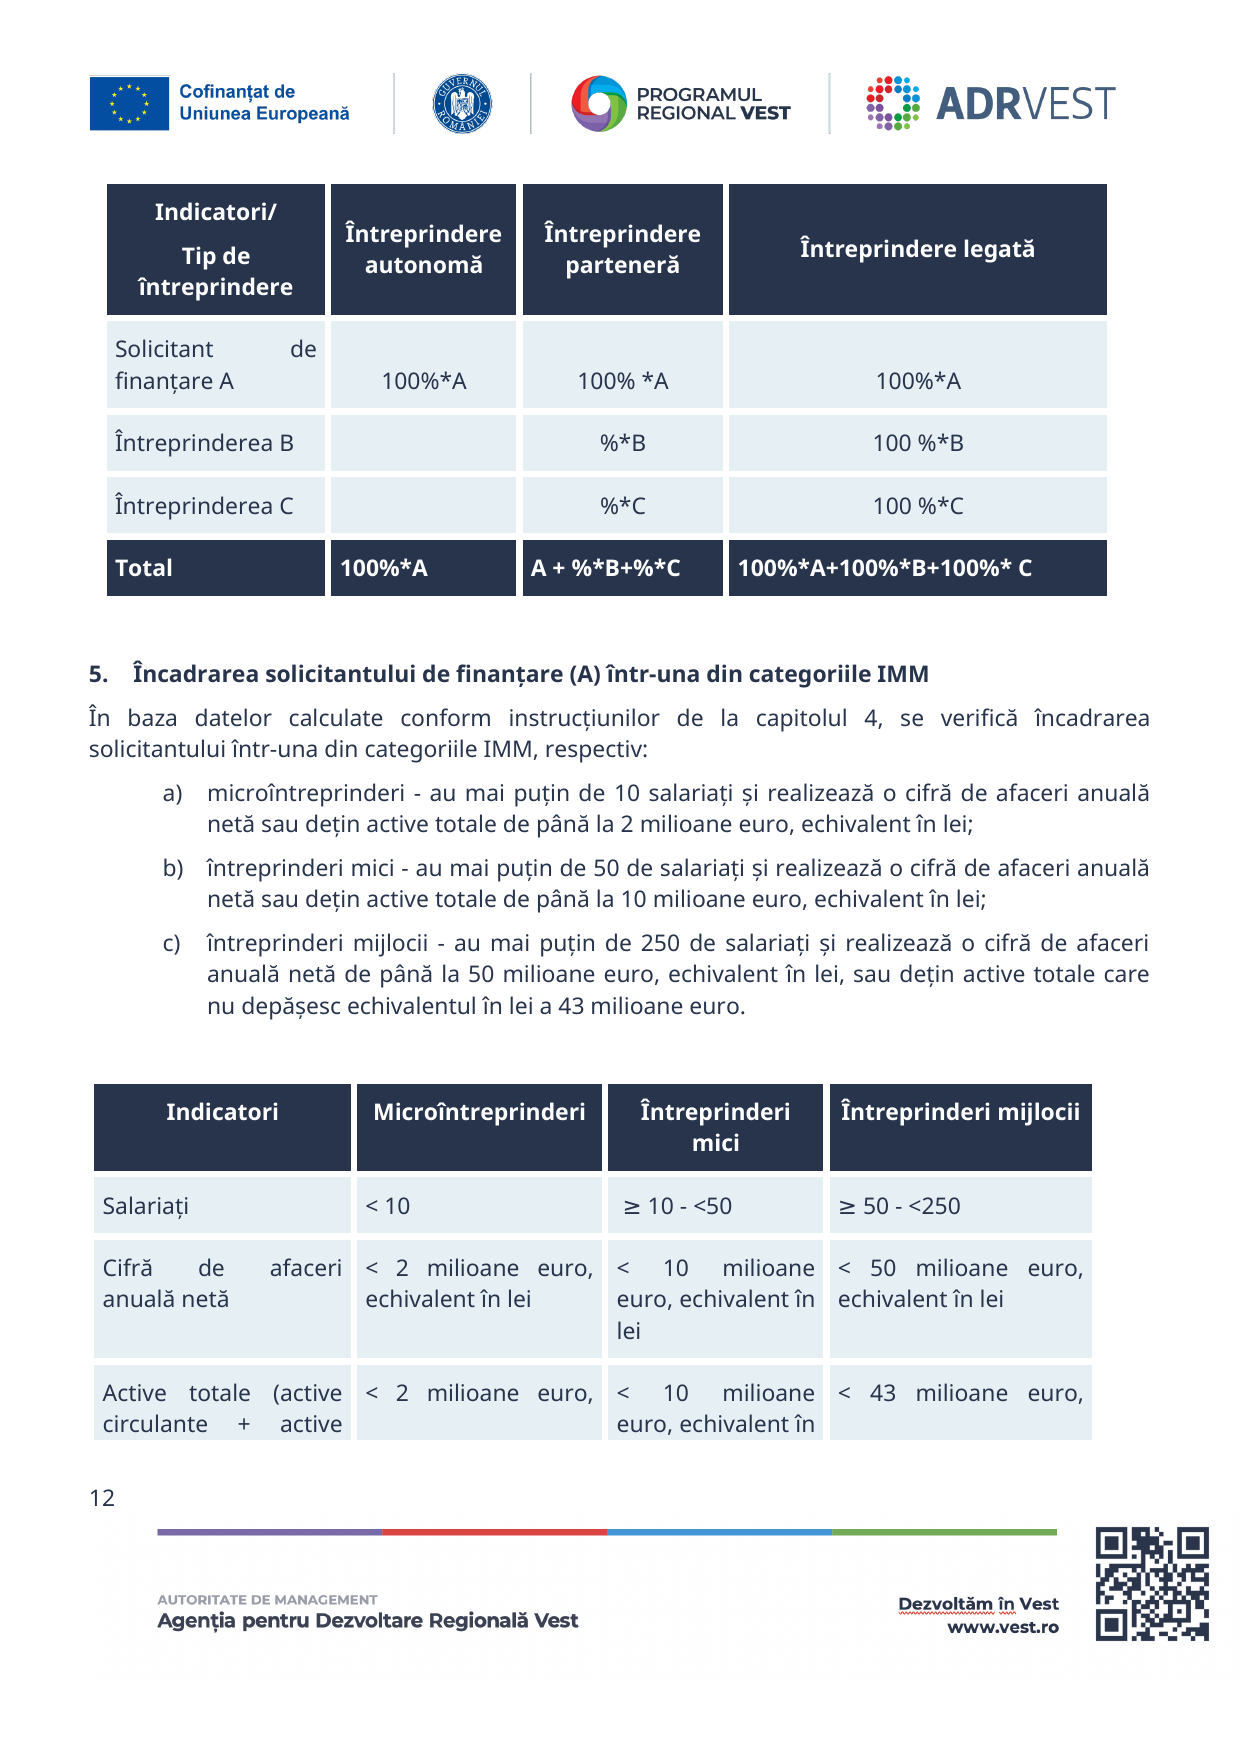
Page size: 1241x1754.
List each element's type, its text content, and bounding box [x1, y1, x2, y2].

table_cell %*B [523, 415, 723, 471]
table_header Microîntreprinderi [357, 1084, 602, 1171]
table_cell 100%*A [331, 321, 516, 408]
table_header Indicatori [94, 1084, 351, 1171]
table_cell ≥ 10 - <50 [608, 1177, 823, 1233]
table_header Indicatori/ Tip de întreprindere [107, 184, 325, 315]
table_cell < 50 milioane euro, echivalent în lei [830, 1240, 1092, 1358]
table_cell 100 %*C [729, 477, 1107, 533]
table_cell 100% *A [523, 321, 723, 408]
table_cell 100%*A+100%*B+100%* C [729, 540, 1107, 596]
table_cell [331, 415, 516, 471]
table_cell Cifră de afaceri anuală netă [94, 1240, 351, 1358]
table_cell A + %*B+%*C [523, 540, 723, 596]
list întreprinderi mijlocii - au mai puțin de 250 de salariați și realizează o cifră de afaceri anuală netă de până la 50 milioane euro, echivalent în lei, sau dețin active totale care nu depășesc echivalentul în lei a 43 milioane euro. [162, 927, 1152, 1021]
picture [88, 1513, 1241, 1680]
list microîntreprinderi - au mai puțin de 10 salariați și realizează o cifră de afaceri anuală netă sau dețin active totale de până la 2 milioane euro, echivalent în lei; [162, 777, 1152, 840]
table_cell < 10 milioane euro, echivalent în lei [608, 1365, 823, 1440]
table_header Întreprindere legată [729, 184, 1107, 315]
list întreprinderi mici - au mai puțin de 50 de salariați și realizează o cifră de afaceri anuală netă sau dețin active totale de până la 10 milioane euro, echivalent în lei; [162, 852, 1152, 915]
table_cell Salariați [94, 1177, 351, 1233]
table_cell < 2 milioane euro, echivalent în lei [357, 1365, 602, 1440]
table_cell Total [107, 540, 325, 596]
table_header Întreprindere parteneră [523, 184, 723, 315]
table_cell [331, 477, 516, 533]
table_cell < 10 milioane euro, echivalent în lei [608, 1240, 823, 1358]
picture [88, 73, 1116, 134]
table_cell %*C [523, 477, 723, 533]
table_cell 100%*A [729, 321, 1107, 408]
table_header Întreprinderi mici [608, 1084, 823, 1171]
text În baza datelor calculate conform instrucțiunilor de la capitolul 4, se verifică încadrarea solicitantului într-una din categoriile IMM, respectiv: [89, 702, 1152, 765]
table_cell Active totale (active circulante + active imobilizate + cheltuieli în avans) [94, 1365, 351, 1440]
table_cell Solicitant de finanțare A [107, 321, 325, 408]
list Încadrarea solicitantului de finanțare (A) într-una din categoriile IMM [89, 658, 1152, 690]
table_header Întreprinderi mijlocii [830, 1084, 1092, 1171]
table_cell 100 %*B [729, 415, 1107, 471]
table_header Întreprindere autonomă [331, 184, 516, 315]
table_cell < 43 milioane euro, echivalent în lei [830, 1365, 1092, 1440]
table_cell Întreprinderea B [107, 415, 325, 471]
table_cell < 10 [357, 1177, 602, 1233]
table_cell ≥ 50 - <250 [830, 1177, 1092, 1233]
table_cell 100%*A [331, 540, 516, 596]
table_cell Întreprinderea C [107, 477, 325, 533]
table_cell < 2 milioane euro, echivalent în lei [357, 1240, 602, 1358]
